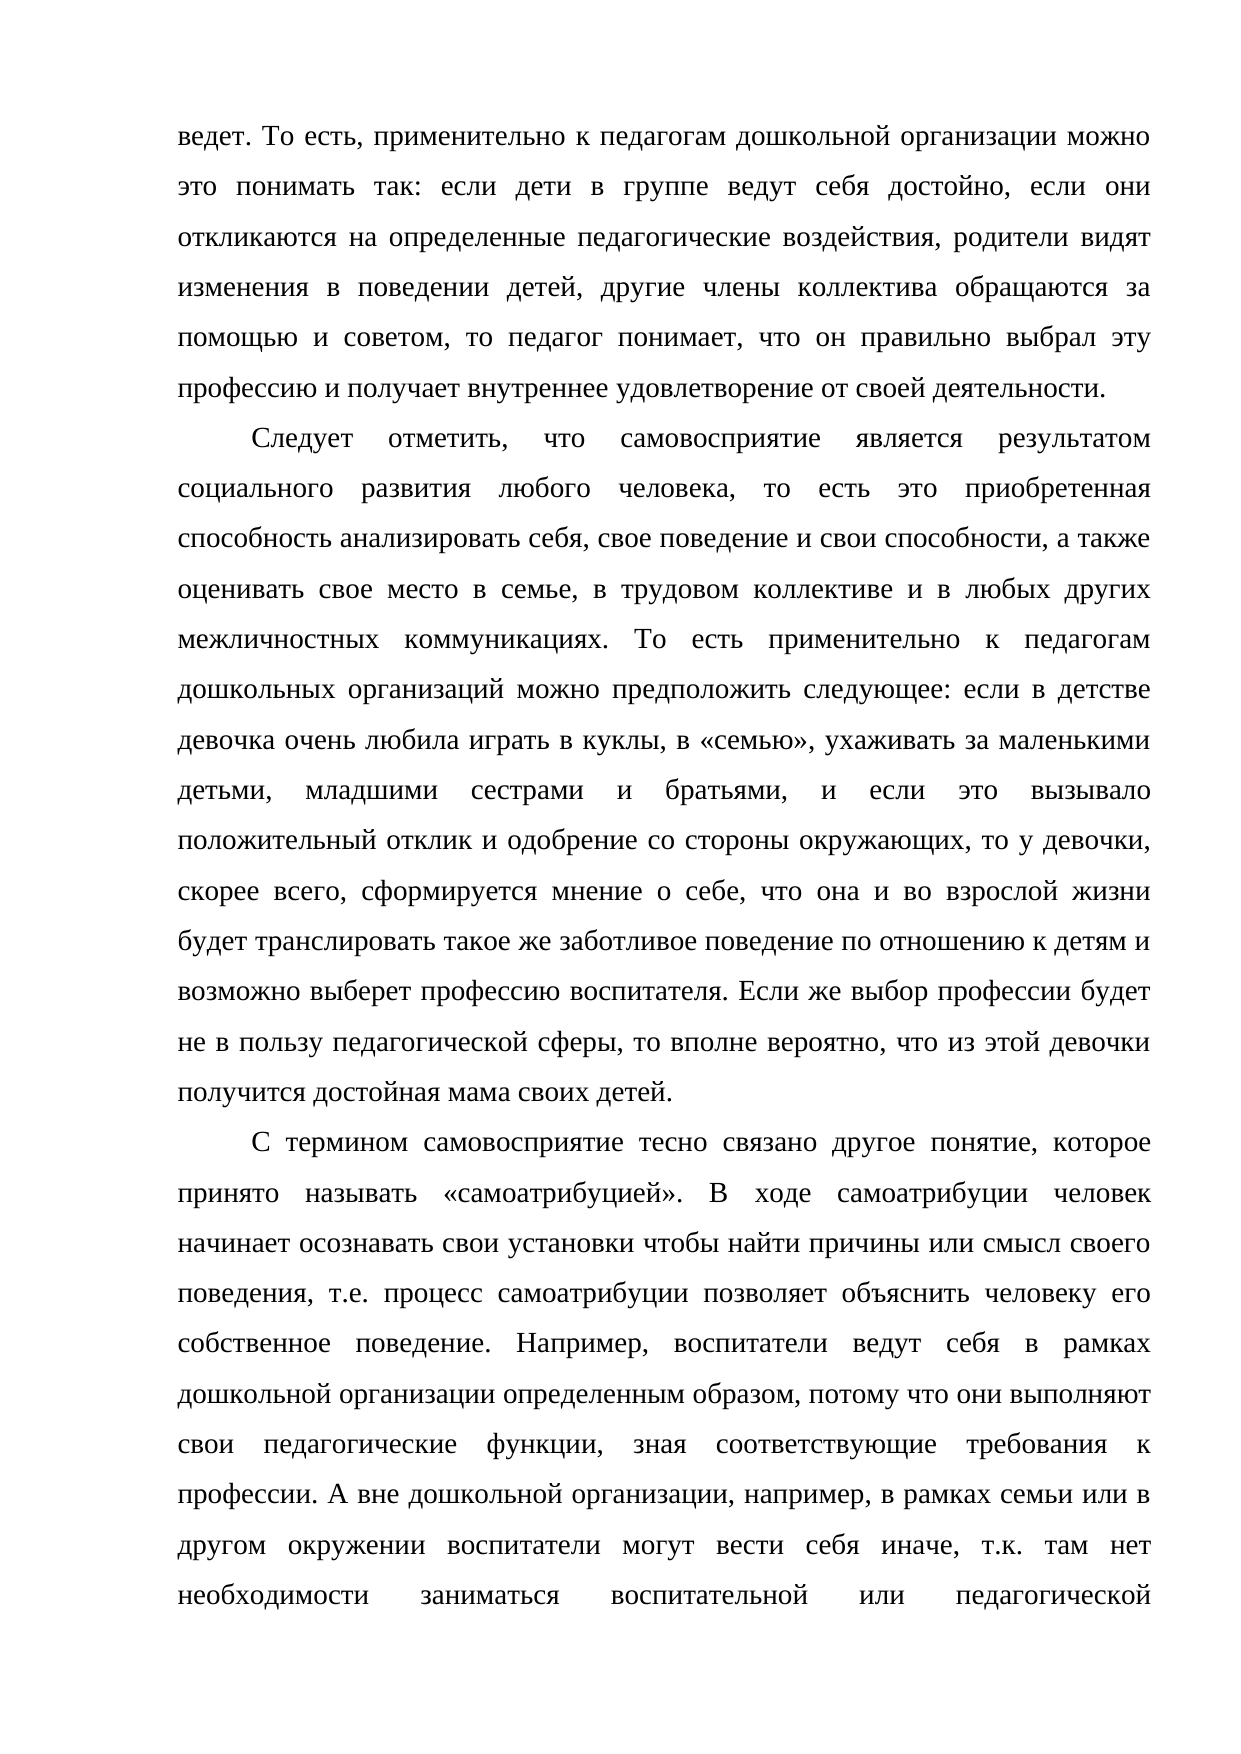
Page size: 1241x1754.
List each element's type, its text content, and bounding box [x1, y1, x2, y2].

text Следует отметить, что самовосприятие является результатом социального развития любого человека, то есть это приобретенная способность анализировать себя, свое поведение и свои способности, а также оценивать свое место в семье, в трудовом коллективе и в любых других межличностных коммуникациях. То есть применительно к педагогам дошкольных организаций можно предположить следующее: если в детстве девочка очень любила играть в куклы, в «семью», ухаживать за маленькими детьми, младшими сестрами и братьями, и если это вызывало положительный отклик и одобрение со стороны окружающих, то у девочки, скорее всего, сформируется мнение о себе, что она и во взрослой жизни будет транслировать такое же заботливое поведение по отношению к детям и возможно выберет профессию воспитателя. Если же выбор профессии будет не в пользу педагогической сферы, то вполне вероятно, что из этой девочки получится достойная мама своих детей. [177, 420, 1152, 1108]
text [177, 118, 1152, 403]
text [177, 1124, 1152, 1611]
